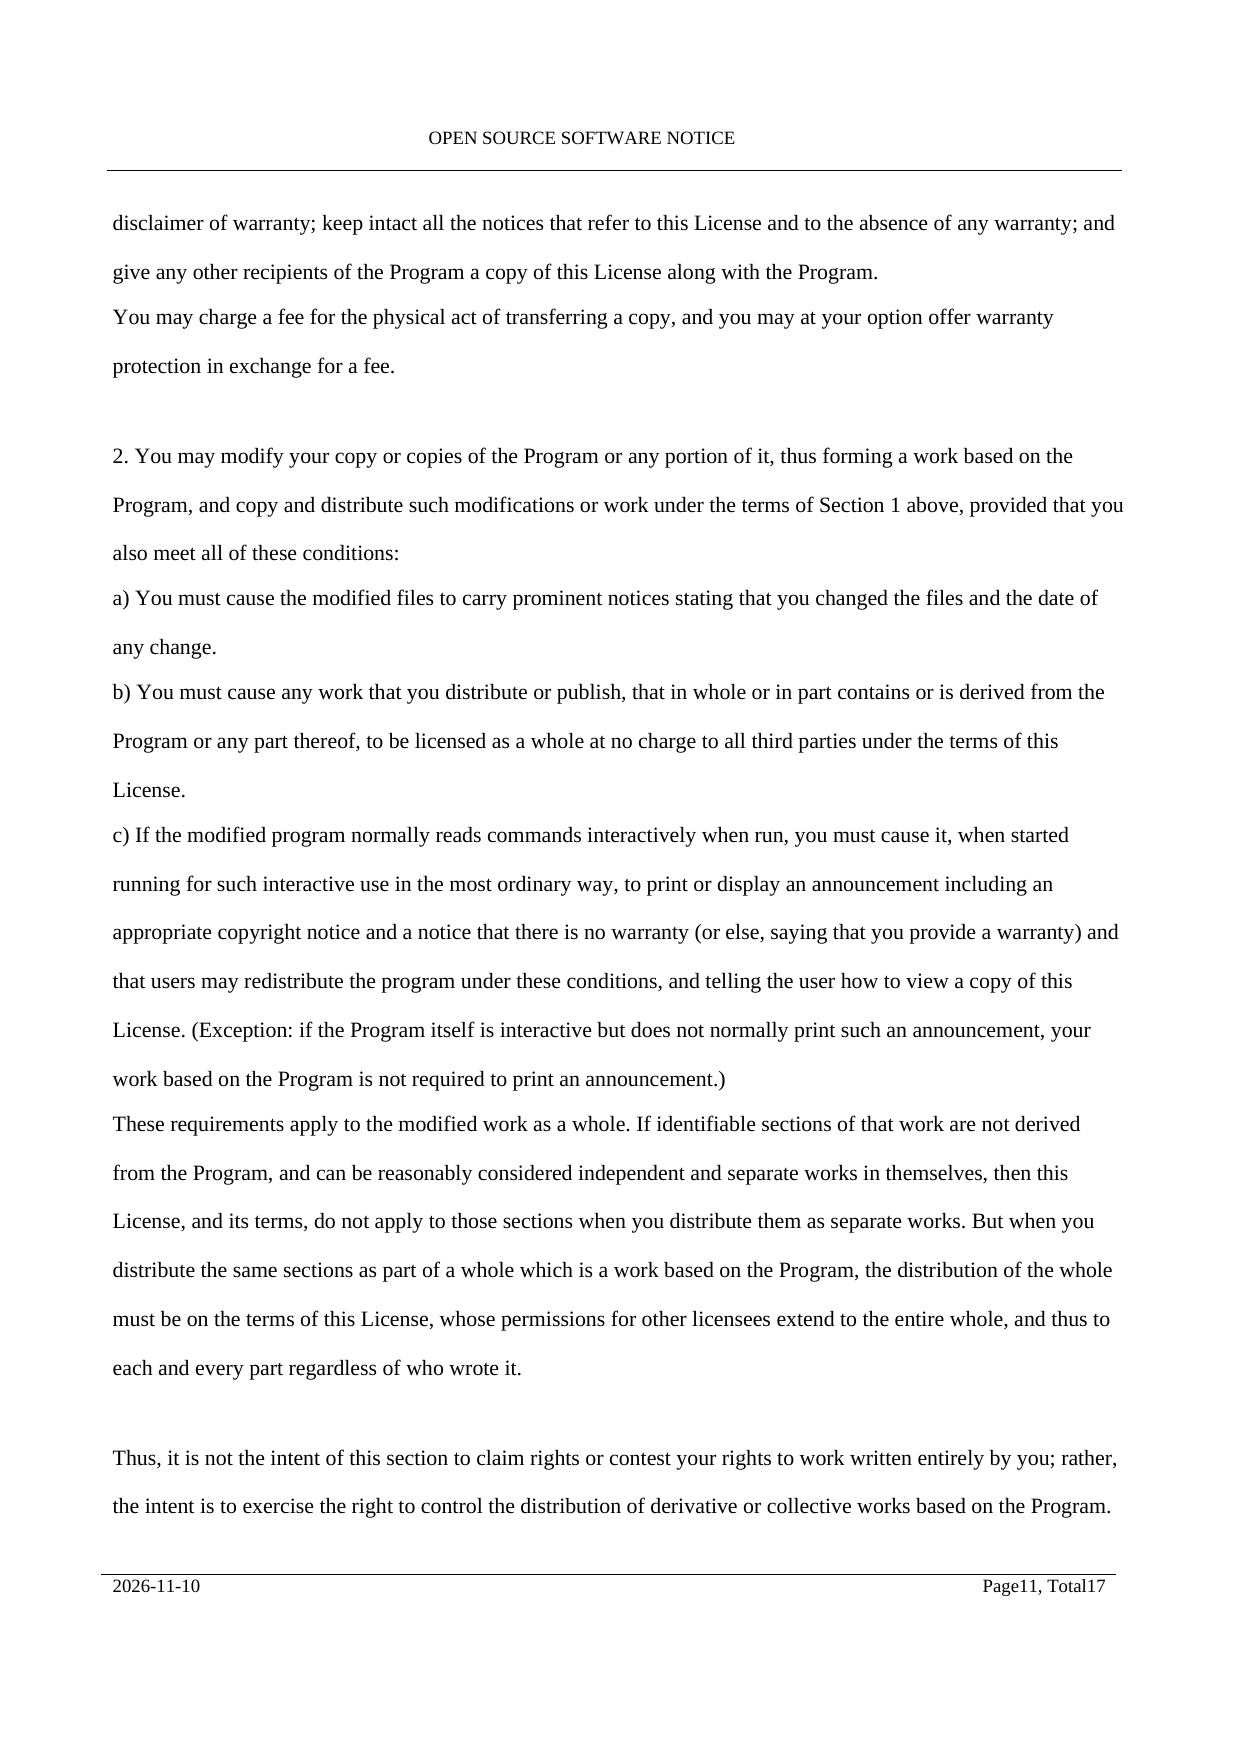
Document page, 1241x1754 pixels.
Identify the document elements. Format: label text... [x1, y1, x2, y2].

text Thus, it is not the intent of this section to claim rights or contest your rights to work written entirely by you; rather, the intent is to exercise the right to control the distribution of derivative or collective works based on the Program. [112, 1441, 1128, 1522]
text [112, 206, 1128, 288]
text c) If the modified program normally reads commands interactively when run, you must cause it, when started running for such interactive use in the most ordinary way, to print or display an announcement including an appropriate copyright notice and a notice that there is no warranty (or else, saying that you provide a warranty) and that users may redistribute the program under these conditions, and telling the user how to view a copy of this License. (Exception: if the Program itself is interactive but does not normally print such an announcement, your work based on the Program is not required to print an announcement.) [112, 818, 1128, 1094]
text b) You must cause any work that you distribute or publish, that in whole or in part contains or is derived from the Program or any part thereof, to be licensed as a whole at no charge to all third parties under the terms of this License. [112, 676, 1128, 806]
text These requirements apply to the modified work as a whole. If identifiable sections of that work are not derived from the Program, and can be reasonably considered independent and separate works in themselves, then this License, and its terms, do not apply to those sections when you distribute them as separate works. But when you distribute the same sections as part of a whole which is a work based on the Program, the distribution of the whole must be on the terms of this License, whose permissions for other licensees extend to the entire whole, and thus to each and every part regardless of who wrote it. [112, 1107, 1128, 1383]
text You may charge a fee for the physical act of transferring a copy, and you may at your option offer warranty protection in exchange for a fee. [112, 300, 1128, 381]
text 2. You may modify your copy or copies of the Program or any portion of it, thus forming a work based on the Program, and copy and distribute such modifications or work under the terms of Section 1 above, provided that you also meet all of these conditions: [112, 439, 1128, 569]
text a) You must cause the modified files to carry prominent notices stating that you changed the files and the date of any change. [112, 582, 1128, 663]
